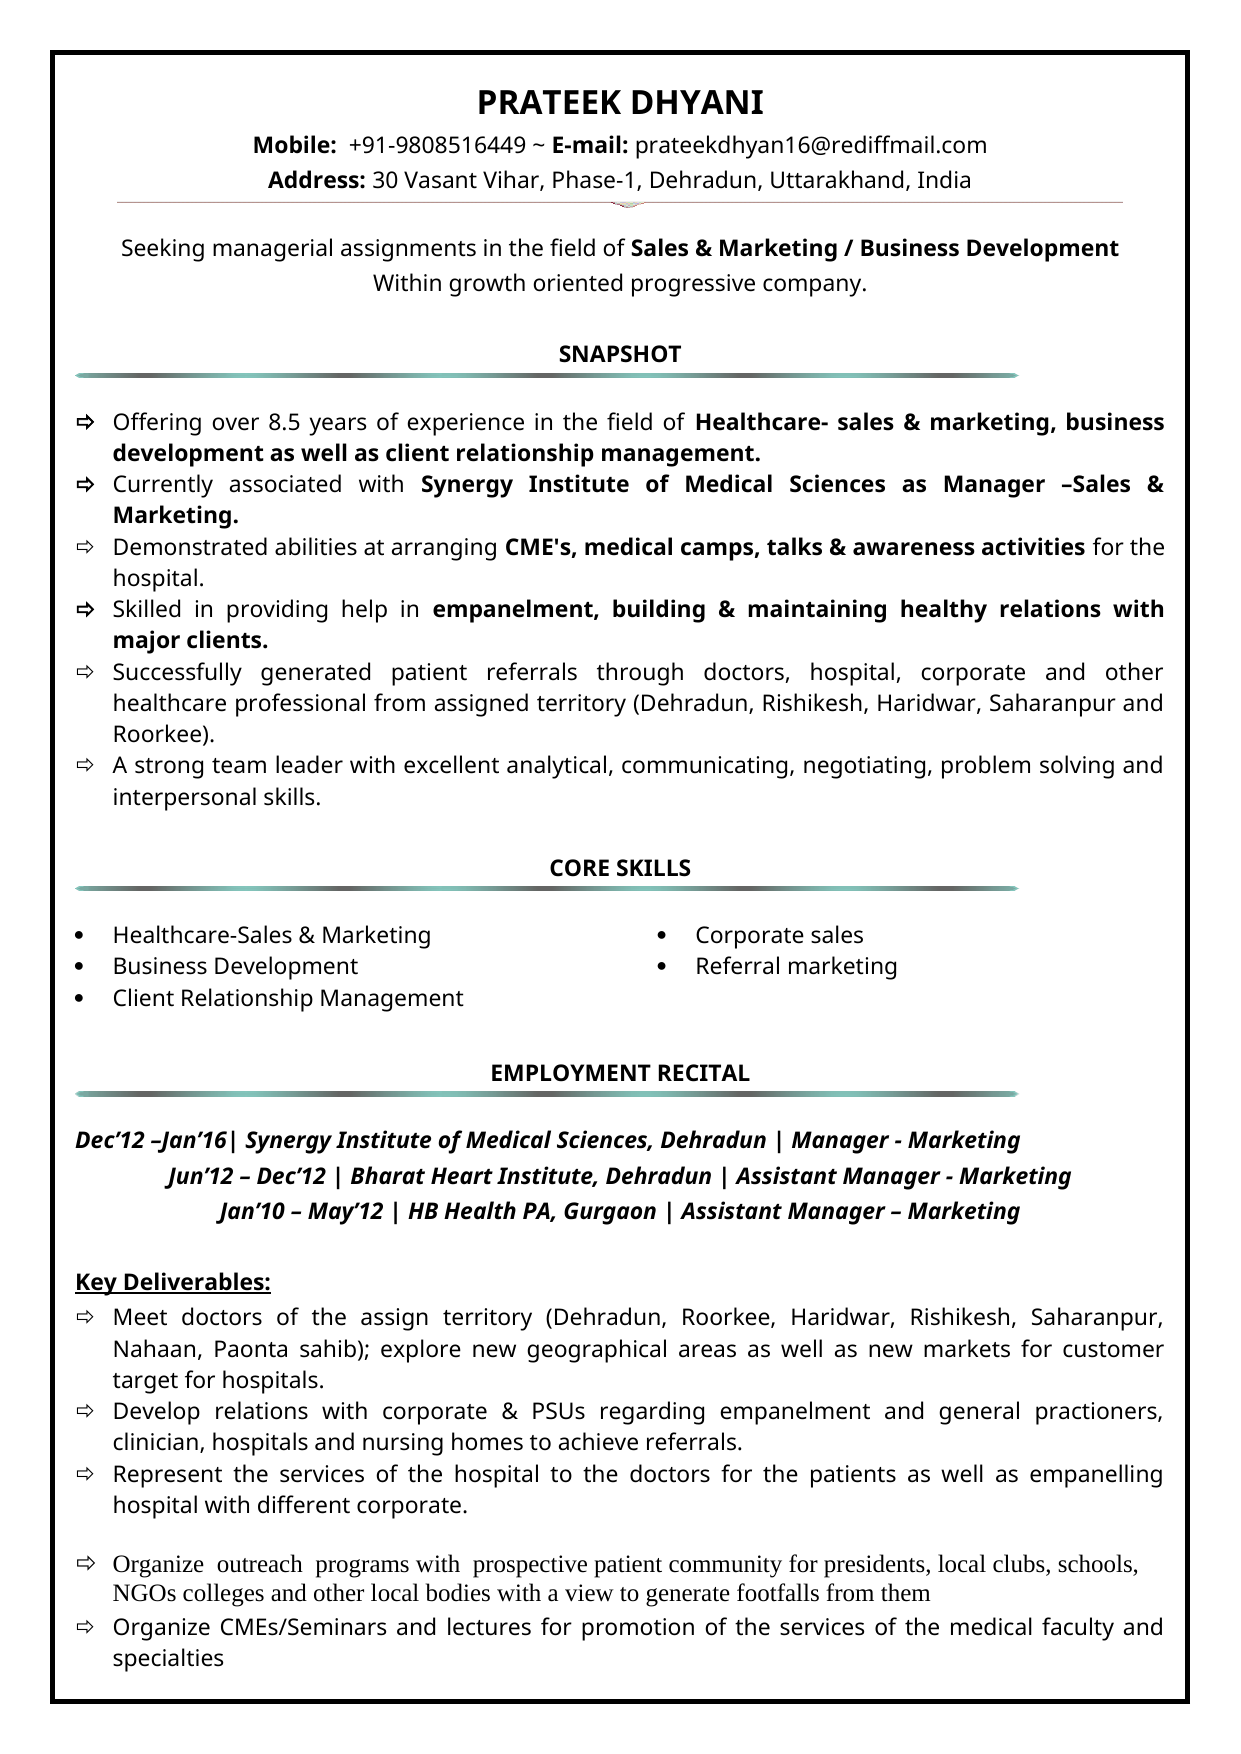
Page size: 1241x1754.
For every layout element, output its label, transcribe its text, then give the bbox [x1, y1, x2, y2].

text Within growth oriented progressive company. [75, 267, 1165, 298]
list Corporate sales [658, 919, 1165, 950]
list Referral marketing [658, 950, 1165, 982]
list Demonstrated abilities at arranging CME's, medical camps, talks & awareness activities for the hospital. [75, 531, 1165, 593]
list A strong team leader with excellent analytical, communicating, negotiating, problem solving and interpersonal skills. [75, 749, 1165, 812]
picture [75, 373, 1021, 378]
text Mobile: +91-9808516449 ~ E-mail: prateekdhyan16@rediffmail.com [75, 129, 1165, 160]
text EMPLOYMENT RECITAL [75, 1057, 1165, 1088]
text Dec’12 –Jan’16| Synergy Institute of Medical Sciences, Dehradun | Manager - Marketing [75, 1124, 1165, 1155]
text PRATEEK DHYANI [75, 79, 1165, 124]
text Seeking managerial assignments in the field of Sales & Marketing / Business Development [75, 232, 1165, 263]
list Organize outreach programs with prospective patient community for presidents, local clubs, schools, NGOs colleges and other local bodies with a view to generate footfalls from them [75, 1549, 1165, 1607]
text CORE SKILLS [75, 851, 1165, 883]
list Skilled in providing help in empanelment, building & maintaining healthy relations with major clients. [75, 593, 1165, 656]
picture [75, 1091, 1021, 1097]
list Successfully generated patient referrals through doctors, hospital, corporate and other healthcare professional from assigned territory (Dehradun, Rishikesh, Haridwar, Saharanpur and Roorkee). [75, 656, 1165, 749]
text Address: 30 Vasant Vihar, Phase-1, Dehradun, Uttarakhand, India [75, 164, 1165, 195]
picture [117, 199, 1123, 208]
list Represent the services of the hospital to the doctors for the patients as well as empanelling hospital with different corporate. [75, 1457, 1165, 1520]
text Jun’12 – Dec’12 | Bharat Heart Institute, Dehradun | Assistant Manager - Marketing [75, 1159, 1165, 1191]
list Business Development [75, 950, 583, 982]
text SNAPSHOT [75, 338, 1165, 369]
list Currently associated with Synergy Institute of Medical Sciences as Manager –Sales & Marketing. [75, 468, 1165, 531]
picture [75, 886, 1021, 891]
list Meet doctors of the assign territory (Dehradun, Roorkee, Haridwar, Rishikesh, Saharanpur, Nahaan, Paonta sahib); explore new geographical areas as well as new markets for customer target for hospitals. [75, 1301, 1165, 1395]
list Client Relationship Management [75, 982, 583, 1013]
text Key Deliverables: [75, 1266, 1165, 1297]
list Healthcare-Sales & Marketing [75, 919, 583, 950]
text Jan’10 – May’12 | HB Health PA, Gurgaon | Assistant Manager – Marketing [75, 1195, 1165, 1226]
list Develop relations with corporate & PSUs regarding empanelment and general practioners, clinician, hospitals and nursing homes to achieve referrals. [75, 1395, 1165, 1457]
list Offering over 8.5 years of experience in the field of Healthcare- sales & marketing, business development as well as client relationship management. [75, 406, 1165, 468]
